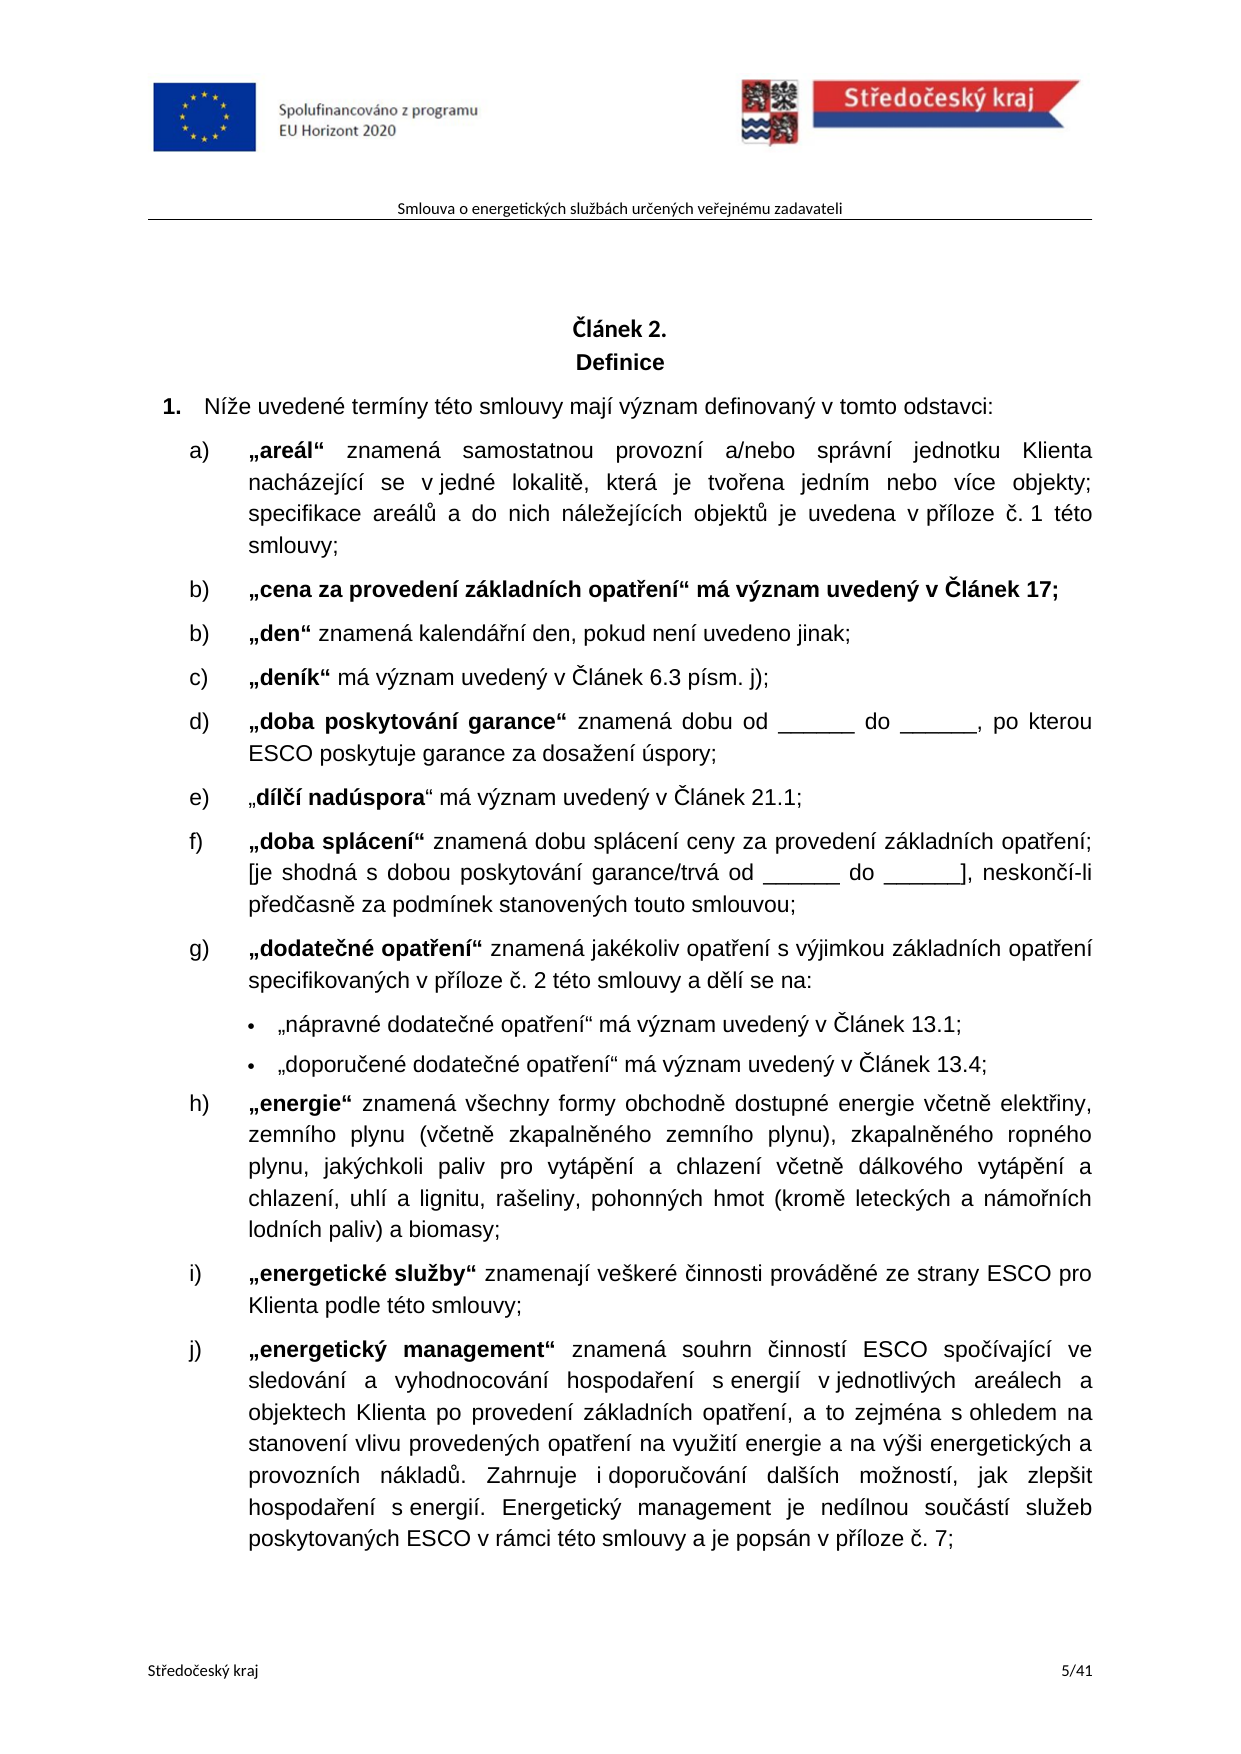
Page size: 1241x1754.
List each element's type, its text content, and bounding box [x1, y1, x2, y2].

text „doporučené dodatečné opatření“ má význam uvedený v Článek 13.4; [248, 1044, 1092, 1077]
subtitle „areál“ znamená samostatnou provozní a/nebo správní jednotku Klienta nacházející se v jedné lokalitě, která je tvořena jedním nebo více objekty; specifikace areálů a do nich náležejících objektů je uvedena v příloze č. 1 této smlouvy; [189, 437, 1092, 558]
subtitle „energie“ znamená všechny formy obchodně dostupné energie včetně elektřiny, zemního plynu (včetně zkapalněného zemního plynu), zkapalněného ropného plynu, jakýchkoli paliv pro vytápění a chlazení včetně dálkového vytápění a chlazení, uhlí a lignitu, rašeliny, pohonných hmot (kromě leteckých a námořních lodních paliv) a biomasy; [189, 1090, 1092, 1242]
subtitle „dílčí nadúspora“ má význam uvedený v Článek 21.1; [189, 784, 1092, 810]
subtitle Níže uvedené termíny této smlouvy mají význam definovaný v tomto odstavci: [162, 393, 1092, 419]
subtitle „doba poskytování garance“ znamená dobu od ______ do ______, po kterou ESCO poskytuje garance za dosažení úspory; [189, 708, 1092, 766]
subtitle „den“ znamená kalendářní den, pokud není uvedeno jinak; [189, 620, 1092, 646]
subtitle „energetické služby“ znamenají veškeré činnosti prováděné ze strany ESCO pro Klienta podle této smlouvy; [189, 1260, 1092, 1318]
subtitle Definice [148, 313, 1092, 375]
subtitle „dodatečné opatření“ znamená jakékoliv opatření s výjimkou základních opatření specifikovaných v příloze č. 2 této smlouvy a dělí se na: [189, 935, 1092, 993]
subtitle „cena za provedení základních opatření“ má význam uvedený v Článek 17; [189, 576, 1092, 602]
picture [147, 73, 1093, 158]
text „nápravné dodatečné opatření“ má význam uvedený v Článek 13.1; [248, 1004, 1092, 1038]
subtitle „doba splácení“ znamená dobu splácení ceny za provedení základních opatření; [je shodná s dobou poskytování garance/trvá od ______ do ______], neskončí-li předčasně za podmínek stanovených touto smlouvou; [189, 828, 1092, 917]
subtitle „deník“ má význam uvedený v Článek 6.3 písm. j); [189, 664, 1092, 690]
subtitle „energetický management“ znamená souhrn činností ESCO spočívající ve sledování a vyhodnocování hospodaření s energií v jednotlivých areálech a objektech Klienta po provedení základních opatření, a to zejména s ohledem na stanovení vlivu provedených opatření na využití energie a na výši energetických a provozních nákladů. Zahrnuje i doporučování dalších možností, jak zlepšit hospodaření s energií. Energetický management je nedílnou součástí služeb poskytovaných ESCO v rámci této smlouvy a je popsán v příloze č. 7; [189, 1336, 1092, 1551]
